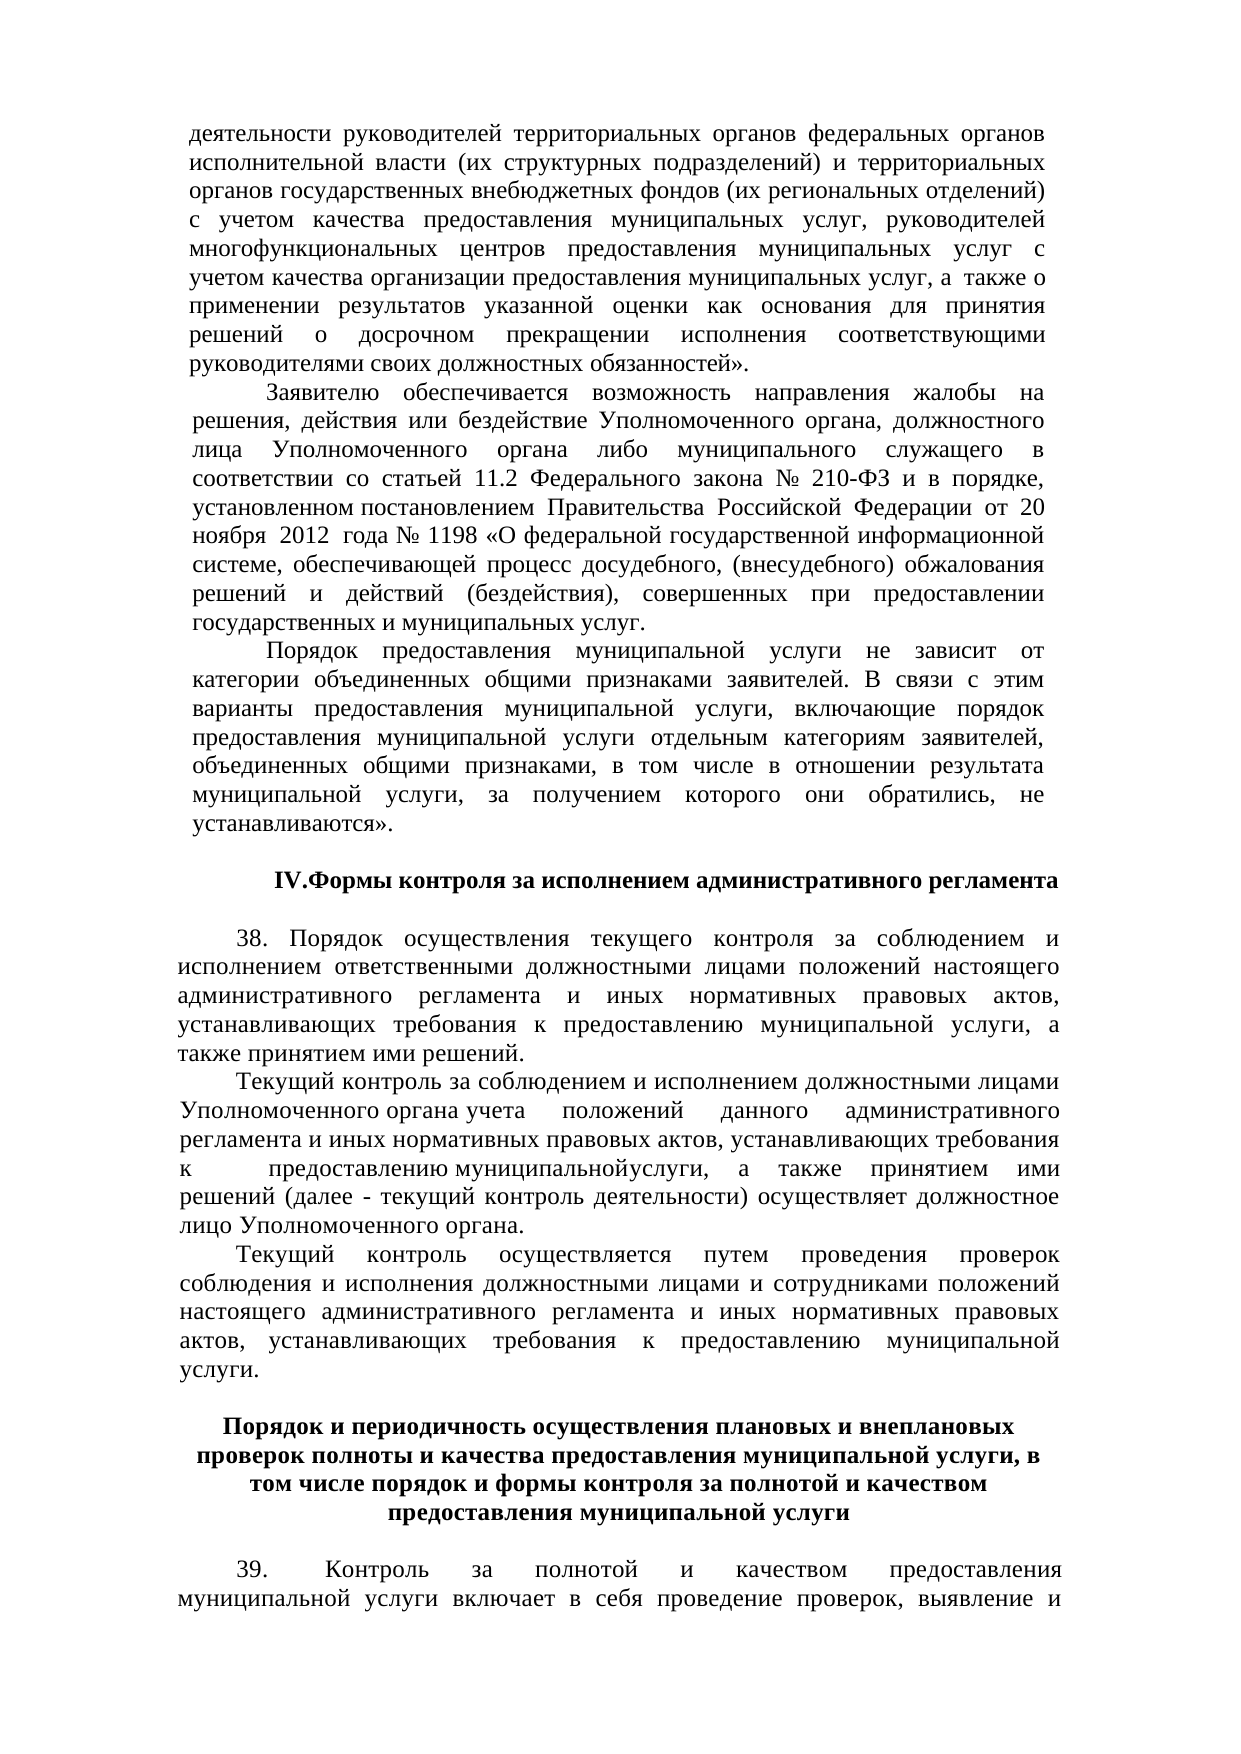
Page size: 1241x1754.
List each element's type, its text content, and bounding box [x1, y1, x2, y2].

text Порядок и периодичность осуществления плановых и внеплановых проверок полноты и качества предоставления муниципальной услуги, в том числе порядок и формы контроля за полнотой и качеством предоставления муниципальной услуги [177, 1411, 1061, 1526]
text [177, 1554, 1063, 1612]
text Текущий контроль за соблюдением и исполнением должностными лицами Уполномоченного органа учета положений данного административного регламента и иных нормативных правовых актов, устанавливающих требования к предоставлению муниципальной услуги, а также принятием ими решений (далее - текущий контроль деятельности) осуществляет должностное лицо Уполномоченного органа. [179, 1066, 1061, 1239]
text Порядок предоставления муниципальной услуги не зависит от категории объединенных общими признаками заявителей. В связи с этим варианты предоставления муниципальной услуги, включающие порядок предоставления муниципальной услуги отдельным категориям заявителей, объединенных общими признаками, в том числе в отношении результата муниципальной услуги, за получением которого они обратились, не устанавливаются». [192, 636, 1045, 837]
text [189, 118, 1046, 377]
text 38. Порядок осуществления текущего контроля за соблюдением и исполнением ответственными должностными лицами положений настоящего административного регламента и иных нормативных правовых актов, устанавливающих требования к предоставлению муниципальной услуги, а также принятием ими решений. [177, 923, 1061, 1066]
text Текущий контроль осуществляется путем проведения проверок соблюдения и исполнения должностными лицами и сотрудниками положений настоящего административного регламента и иных нормативных правовых актов, устанавливающих требования к предоставлению муниципальной услуги. [179, 1239, 1061, 1383]
text Заявителю обеспечивается возможность направления жалобы на решения, действия или бездействие Уполномоченного органа, должностного лица Уполномоченного органа либо муниципального служащего в соответствии со статьей 11.2 Федерального закона № 210-ФЗ и в порядке, установленном постановлением Правительства Российской Федерации от 20 ноября 2012 года № 1198 «О федеральной государственной информационной системе, обеспечивающей процесс досудебного, (внесудебного) обжалования решений и действий (бездействия), совершенных при предоставлении государственных и муниципальных услуг. [192, 377, 1045, 636]
text IV.Формы контроля за исполнением административного регламента [274, 865, 1063, 894]
